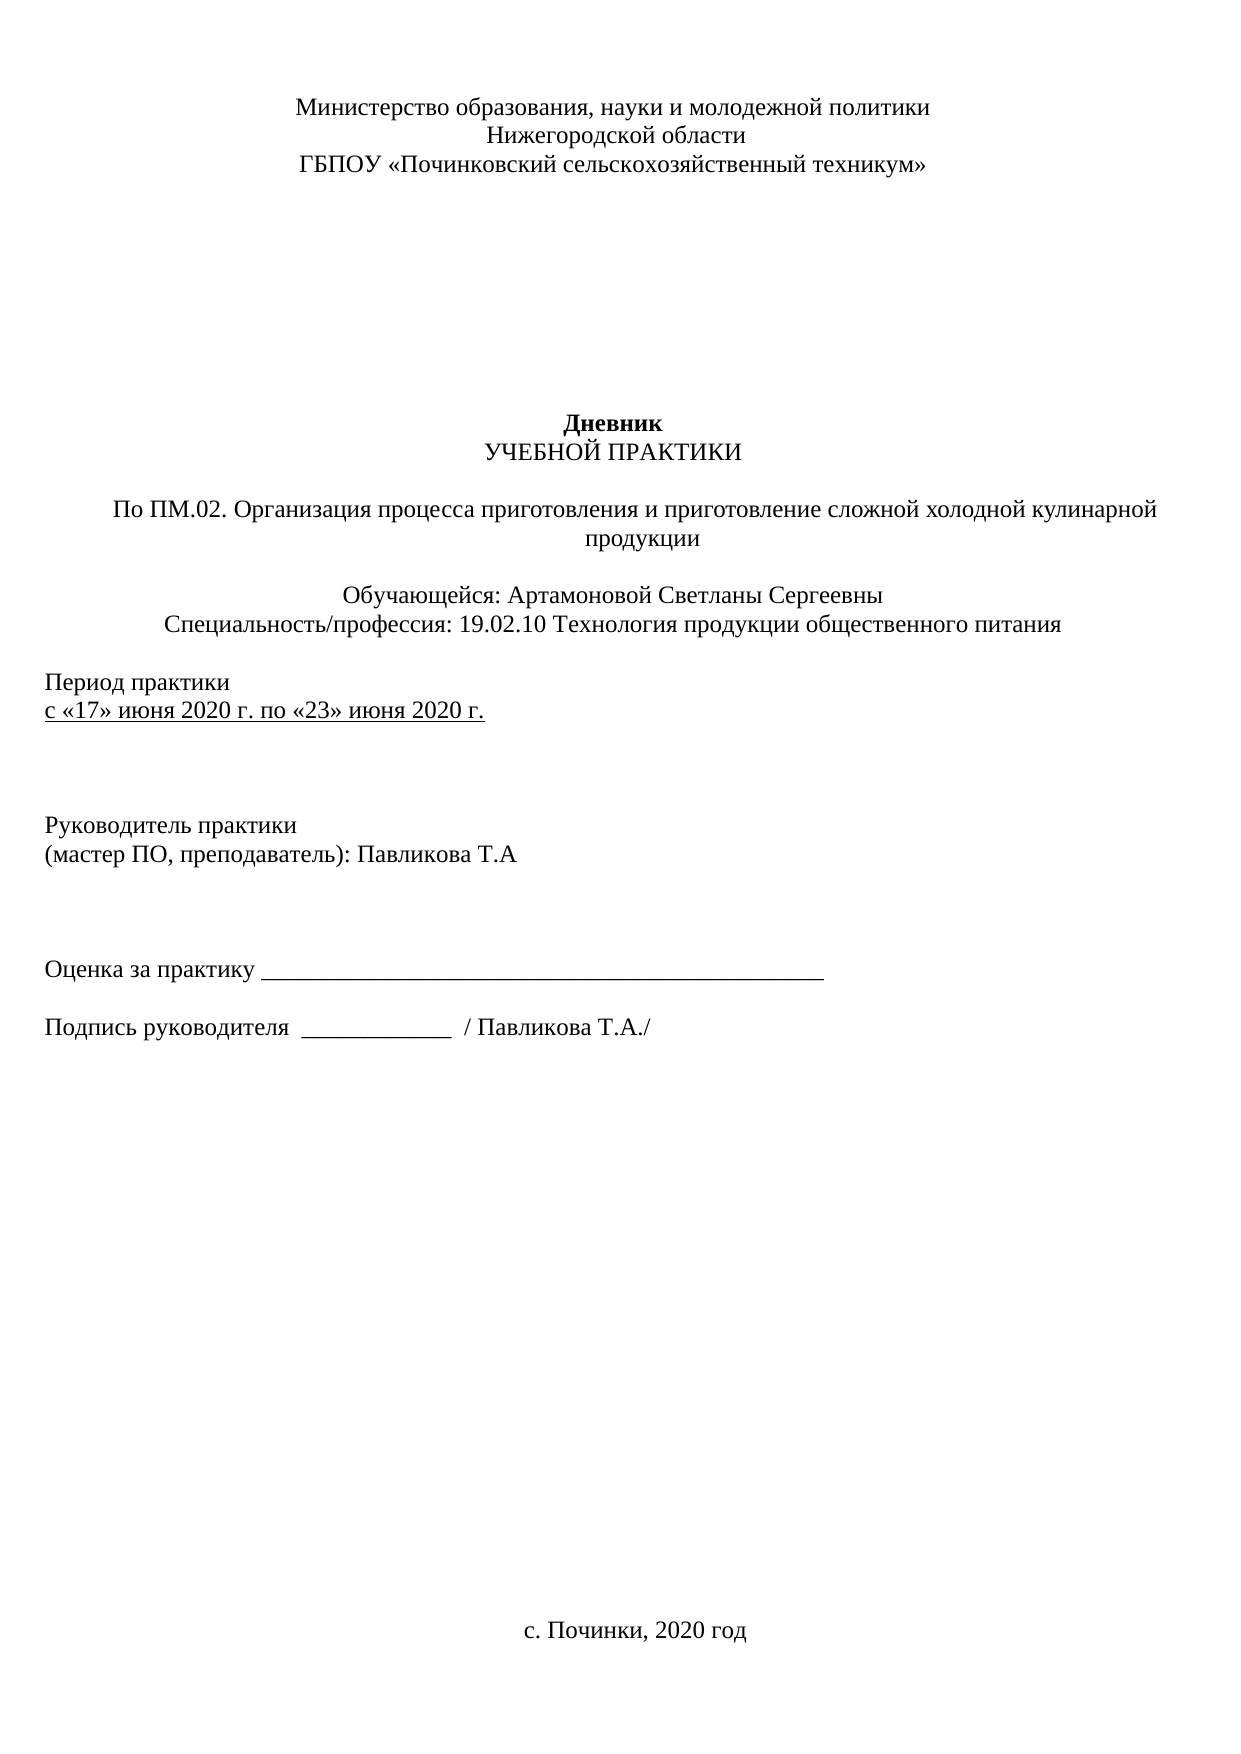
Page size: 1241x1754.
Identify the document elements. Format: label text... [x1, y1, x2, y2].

text УЧЕБНОЙ ПРАКТИКИ [44, 437, 1181, 466]
text Руководитель практики [44, 811, 1181, 839]
text ГБПОУ «Починковский сельскохозяйственный техникум» [44, 149, 1181, 178]
text с. Починки, 2020 год [89, 1616, 1181, 1644]
text Дневник [44, 408, 1181, 437]
text Нижегородской области [44, 121, 1181, 149]
text Период практики [44, 667, 1181, 696]
title По ПМ.02. Организация процесса приготовления и приготовление сложной холодной кулинарной продукции [89, 494, 1181, 552]
text Обучающейся: Артамоновой Светланы Сергеевны [44, 581, 1181, 609]
text Специальность/профессия: 19.02.10 Технология продукции общественного питания [44, 609, 1181, 638]
text Министерство образования, науки и молодежной политики [44, 92, 1181, 121]
text Подпись руководителя ____________ / Павликова Т.А./ [44, 1012, 1181, 1041]
text (мастер ПО, преподаватель): Павликова Т.А [44, 839, 1181, 868]
text Оценка за практику _____________________________________________ [44, 954, 1181, 983]
text с «17» июня 2020 г. по «23» июня 2020 г. [44, 696, 1181, 724]
